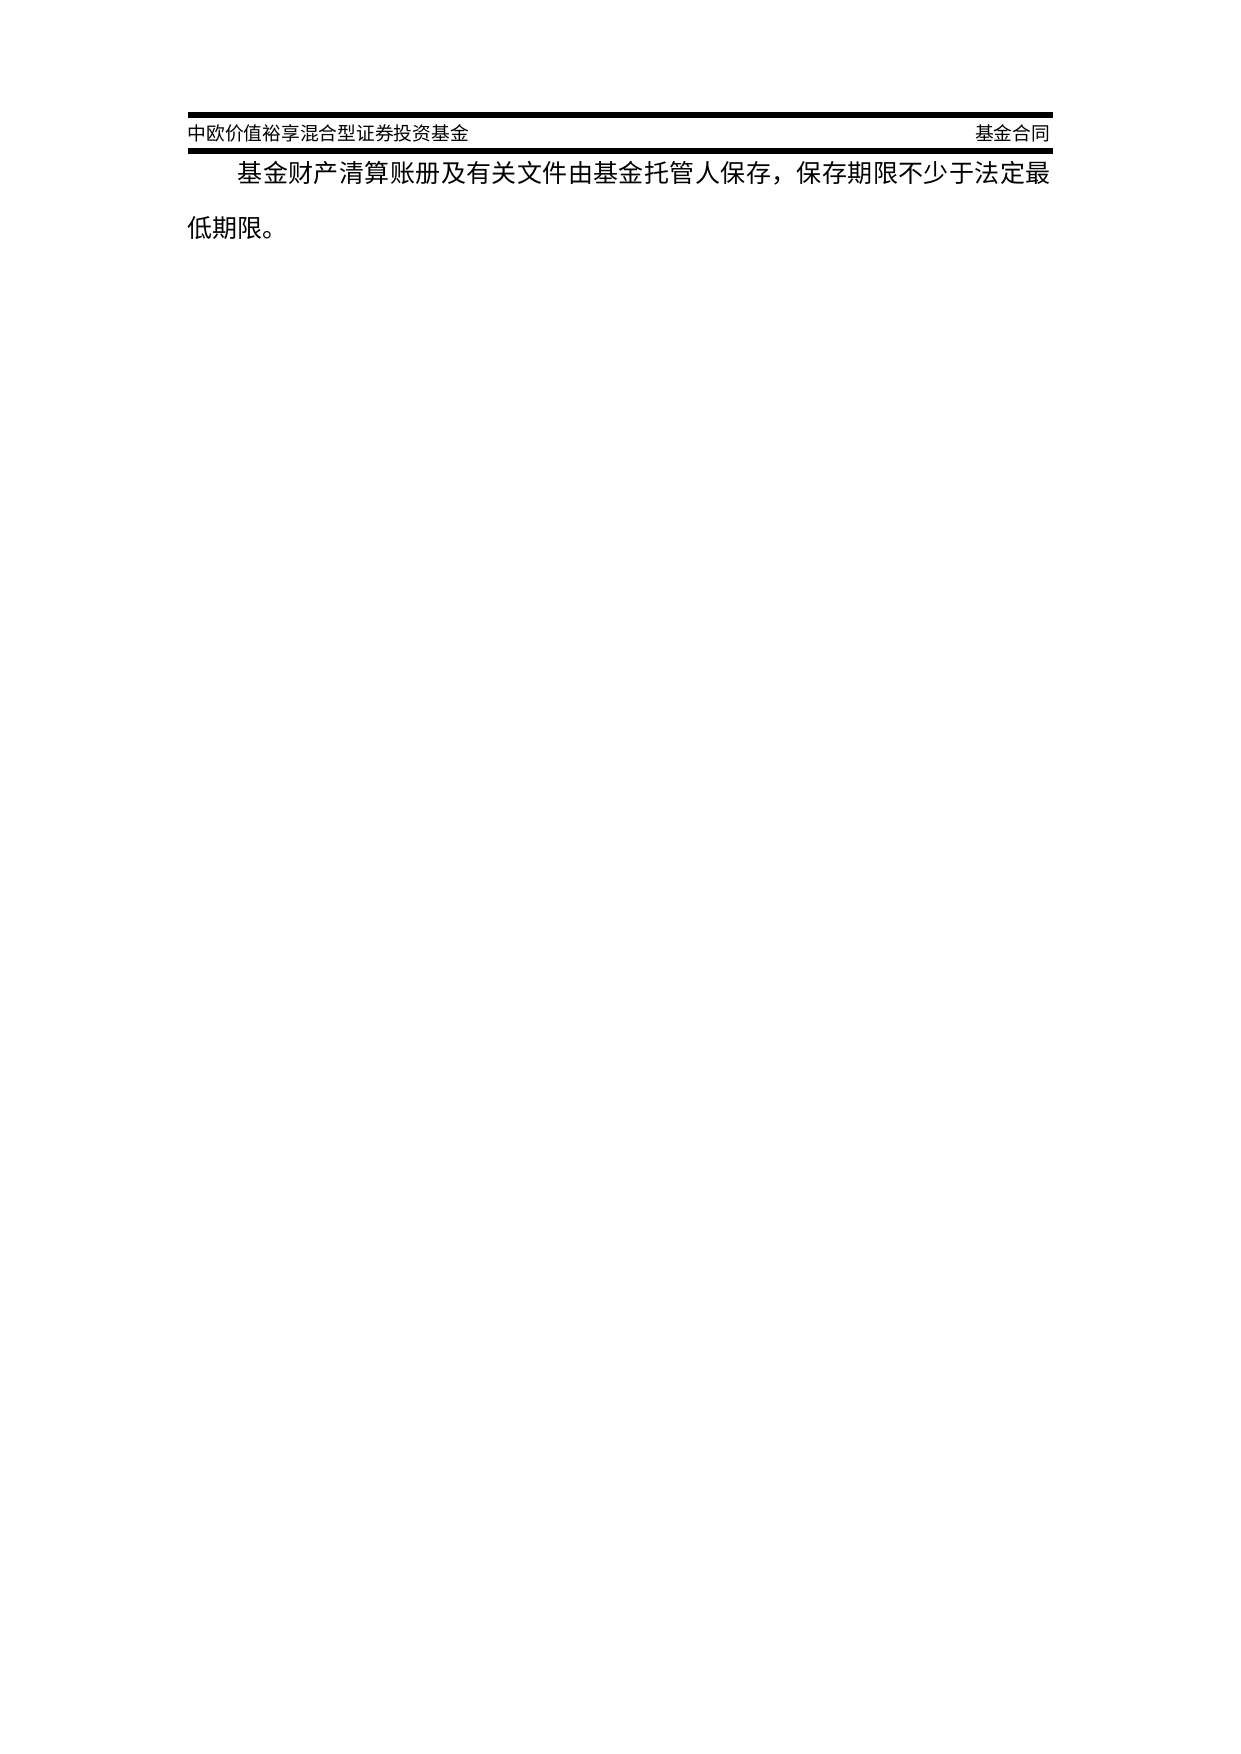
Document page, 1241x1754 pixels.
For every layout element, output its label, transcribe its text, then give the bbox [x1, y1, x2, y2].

text 基金财产清算账册及有关文件由基金托管人保存，保存期限不少于法定最低期限。 [187, 154, 1053, 244]
